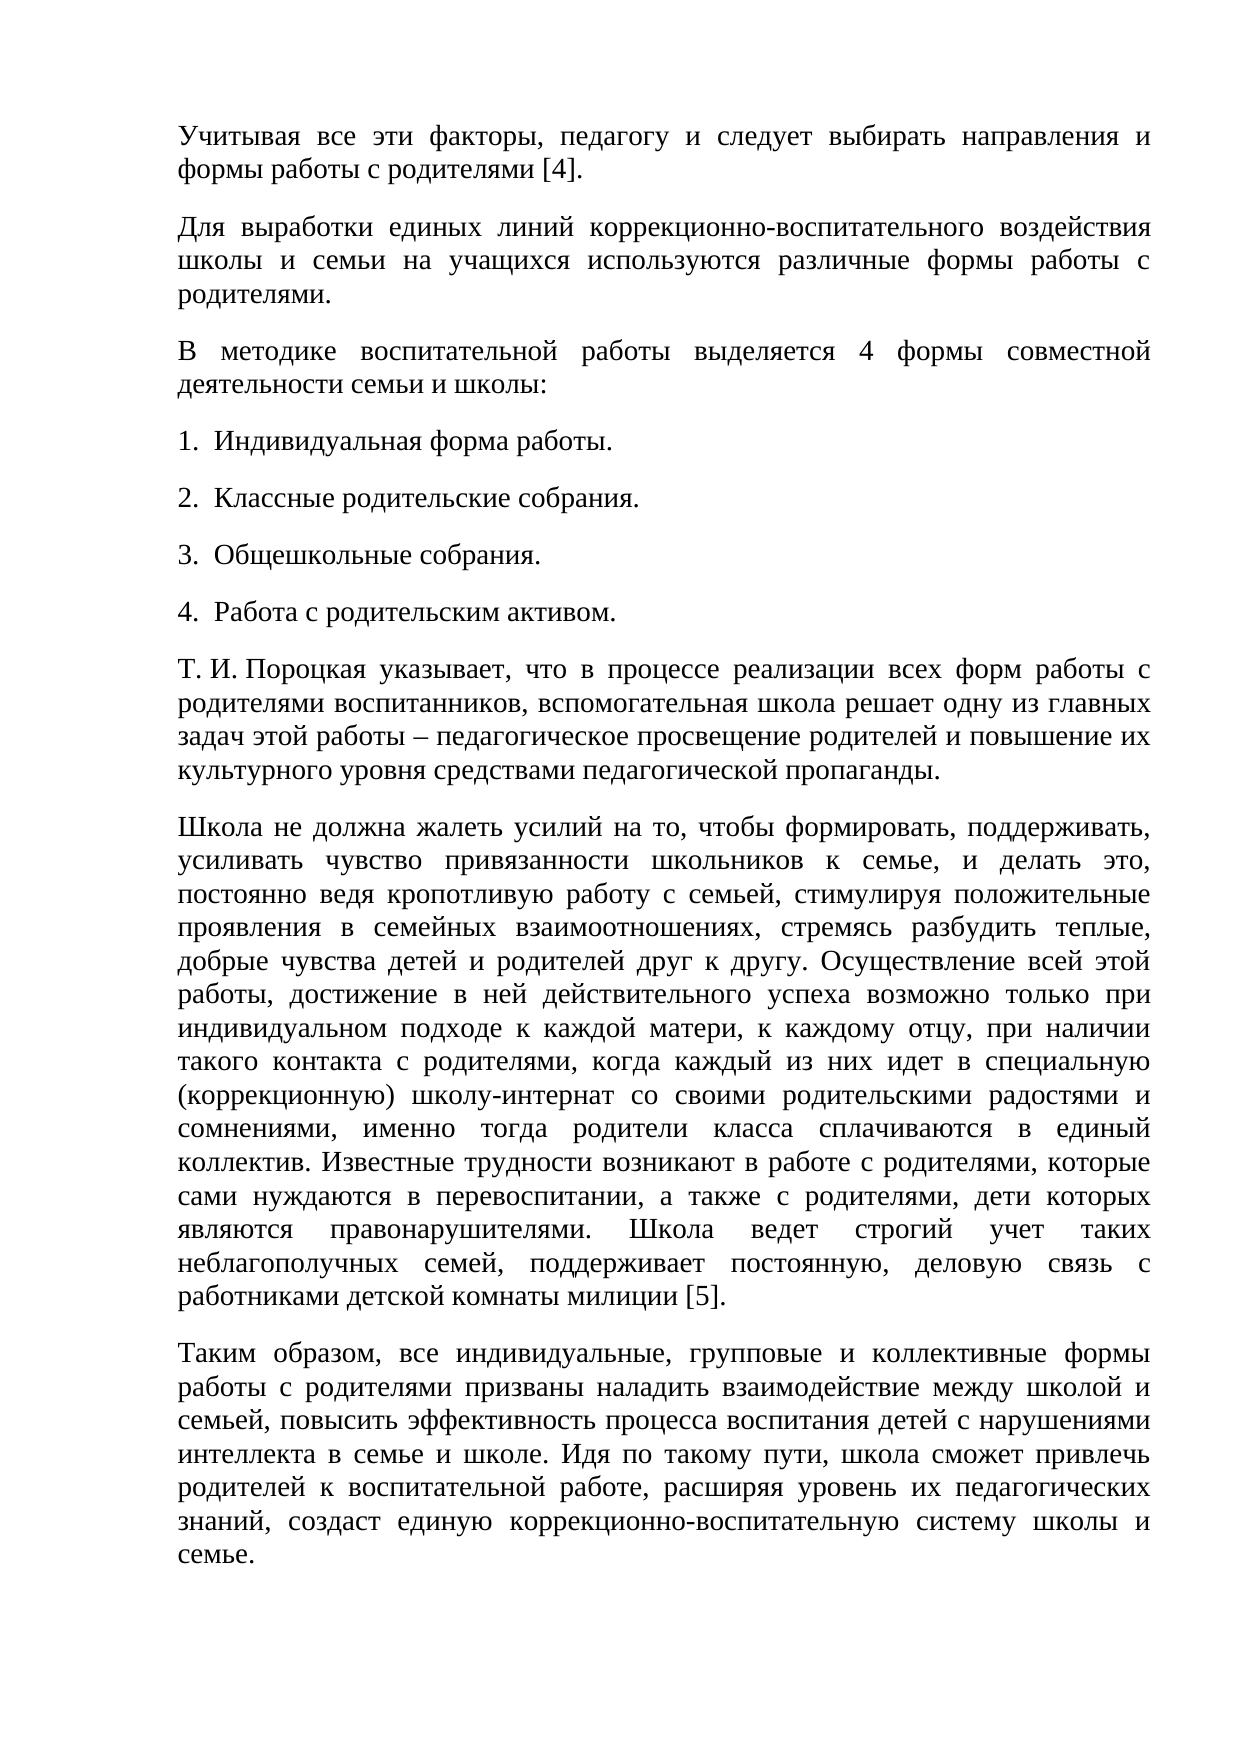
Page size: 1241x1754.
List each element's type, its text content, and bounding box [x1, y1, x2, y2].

text Таким образом, все индивидуальные, групповые и коллективные формы работы с родителями призваны наладить взаимодействие между школой и семьей, повысить эффективность процесса воспитания детей с нарушениями интеллекта в семье и школе. Идя по такому пути, школа сможет привлечь родителей к воспитательной работе, расширяя уровень их педагогических знаний, создаст единую коррекционно-воспитательную систему школы и семье. [177, 1335, 1152, 1570]
text 4. Работа с родительским активом. [177, 594, 1152, 628]
text 1. Индивидуальная форма работы. [177, 423, 1152, 457]
text В методике воспитательной работы выделяется 4 формы совместной деятельности семьи и школы: [177, 333, 1152, 400]
text 2. Классные родительские собрания. [177, 480, 1152, 514]
text Для выработки единых линий коррекционно-воспитательного воздействия школы и семьи на учащихся используются различные формы работы с родителями. [177, 209, 1152, 309]
text Школа не должна жалеть усилий на то, чтобы формировать, поддерживать, усиливать чувство привязанности школьников к семье, и делать это, постоянно ведя кропотливую работу с семьей, стимулируя положительные проявления в семейных взаимоотношениях, стремясь разбудить теплые, добрые чувства детей и родителей друг к другу. Осуществление всей этой работы, достижение в ней действительного успеха возможно только при индивидуальном подходе к каждой матери, к каждому отцу, при наличии такого контакта с родителями, когда каждый из них идет в специальную (коррекционную) школу-интернат со своими родительскими радостями и сомнениями, именно тогда родители класса сплачиваются в единый коллектив. Известные трудности возникают в работе с родителями, которые сами нуждаются в перевоспитании, а также с родителями, дети которых являются правонарушителями. Школа ведет строгий учет таких неблагополучных семей, поддерживает постоянную, деловую связь с работниками детской комнаты милиции [5]. [177, 809, 1152, 1312]
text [177, 118, 1152, 185]
text 3. Общешкольные собрания. [177, 537, 1152, 571]
text Т. И. Пороцкая указывает, что в процессе реализации всех форм работы с родителями воспитанников, вспомогательная школа решает одну из главных задач этой работы – педагогическое просвещение родителей и повышение их культурного уровня средствами педагогической пропаганды. [177, 651, 1152, 785]
